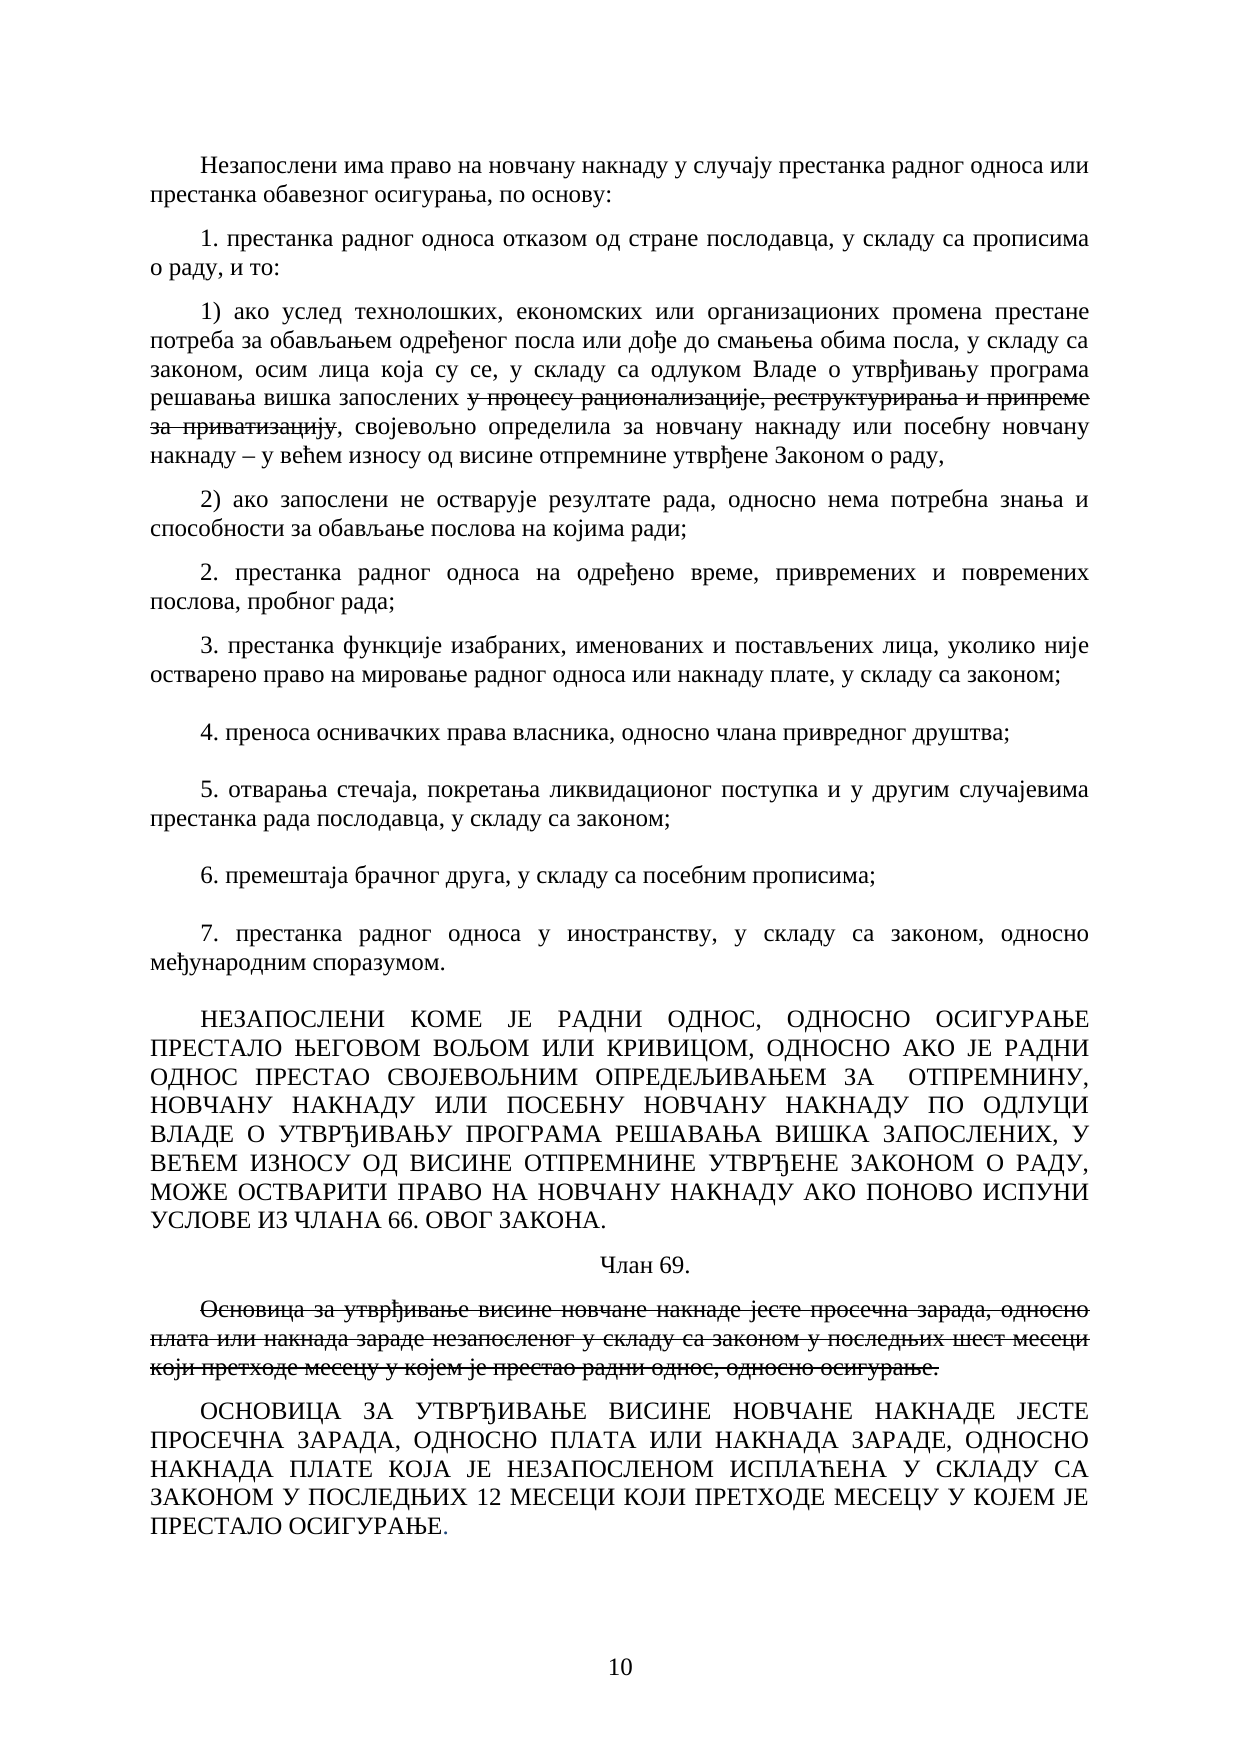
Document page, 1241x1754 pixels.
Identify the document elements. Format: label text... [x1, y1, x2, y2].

text Основица за утврђивање висине новчане накнаде јесте просечна зарада, односно плата или накнада зараде незапосленог у складу са законом у последњих шест месеци који претходе месецу у којем је престао радни однос, односно осигурање. [150, 1294, 1090, 1339]
text 5. отварања стечаја, покретања ликвидационог поступка и у другим случајевима престанка рада послодавца, у складу са законом; [150, 774, 1090, 832]
text 6. премештаја брачног друга, у складу са посебним прописима; [150, 861, 1090, 889]
text Незапослени има право на новчану накнаду у случају престанка радног односа или престанка обавезног осигурања, по основу: [150, 150, 1090, 207]
text Основица за утврђивање висине новчане накнаде јесте просечна зарада, односно плата или накнада зараде незапосленог у складу са законом у последњих шест месеци који претходе месецу у којем је престао радни однос, односно осигурање. [150, 1340, 1090, 1381]
text 3. престанка функције изабраних, именованих и постављених лица, уколико није остварено право на мировање радног односа или накнаду плате, у складу са законом; [150, 631, 1090, 688]
text 7. престанка радног односа у иностранству, у складу са законом, односно међународним споразумом. [150, 918, 1090, 976]
text Члан 69. [150, 1250, 1090, 1279]
text 1. престанка радног односа отказом од стране послодавца, у складу са прописима о раду, и то: [150, 223, 1090, 281]
text 1) ако услед технолошких, економских или организационих промена престане потреба за обављањем одређеног посла или дође до смањења обима посла, у складу са законом, осим лица која су се, у складу са одлуком Владе о утврђивању програма решавања вишка запослених у процесу рационализације, реструктурирања и припреме за приватизацију, својевољно определила за новчану накнаду или посебну новчану накнаду – у већем износу од висине отпремнине утврђене Законом о раду, [150, 296, 1090, 469]
text НЕЗАПОСЛЕНИ КОМЕ ЈЕ РАДНИ ОДНОС, ОДНОСНО ОСИГУРАЊЕ ПРЕСТАЛО ЊЕГОВОМ ВОЉОМ ИЛИ КРИВИЦОМ, ОДНОСНО АКО ЈЕ РАДНИ ОДНОС ПРЕСТАО СВОЈЕВОЉНИМ ОПРЕДЕЉИВАЊЕМ ЗА ОТПРЕМНИНУ, НОВЧАНУ НАКНАДУ ИЛИ ПОСЕБНУ НОВЧАНУ НАКНАДУ ПО ОДЛУЦИ ВЛАДЕ О УТВРЂИВАЊУ ПРОГРАМА РЕШАВАЊА ВИШКА ЗАПОСЛЕНИХ, У ВЕЋЕМ ИЗНОСУ ОД ВИСИНЕ ОТПРЕМНИНЕ УТВРЂЕНЕ ЗАКОНОМ О РАДУ, МОЖЕ ОСТВАРИТИ ПРАВО НА НОВЧАНУ НАКНАДУ АКО ПОНОВО ИСПУНИ УСЛОВЕ ИЗ ЧЛАНА 66. ОВОГ ЗАКОНА. [150, 1004, 1090, 1234]
text 2) ако запослени не остварује резултате рада, односно нема потребна знања и способности за обављање послова на којима ради; [150, 484, 1090, 542]
text 2. престанка радног односа на одређено време, привремених и повремених послова, пробног рада; [150, 557, 1090, 615]
text ОСНОВИЦА ЗА УТВРЂИВАЊЕ ВИСИНЕ НОВЧАНЕ НАКНАДЕ ЈЕСТЕ ПРОСEЧНА ЗАРАДА, ОДНОСНО ПЛАТА ИЛИ НАКНАДА ЗАРАДЕ, ОДНОСНО НАКНАДА ПЛАТЕ КОЈА ЈЕ НЕЗАПОСЛЕНОМ ИСПЛАЋЕНА У СКЛАДУ СА ЗАКОНОМ У ПОСЛЕДЊИХ 12 МЕСЕЦИ КОЈИ ПРЕТХОДЕ МЕСЕЦУ У КОЈЕМ ЈЕ ПРЕСТАЛО ОСИГУРАЊЕ. [150, 1396, 1090, 1540]
text 4. преноса оснивачких права власника, односно члана привредног друштва; [150, 717, 1090, 746]
